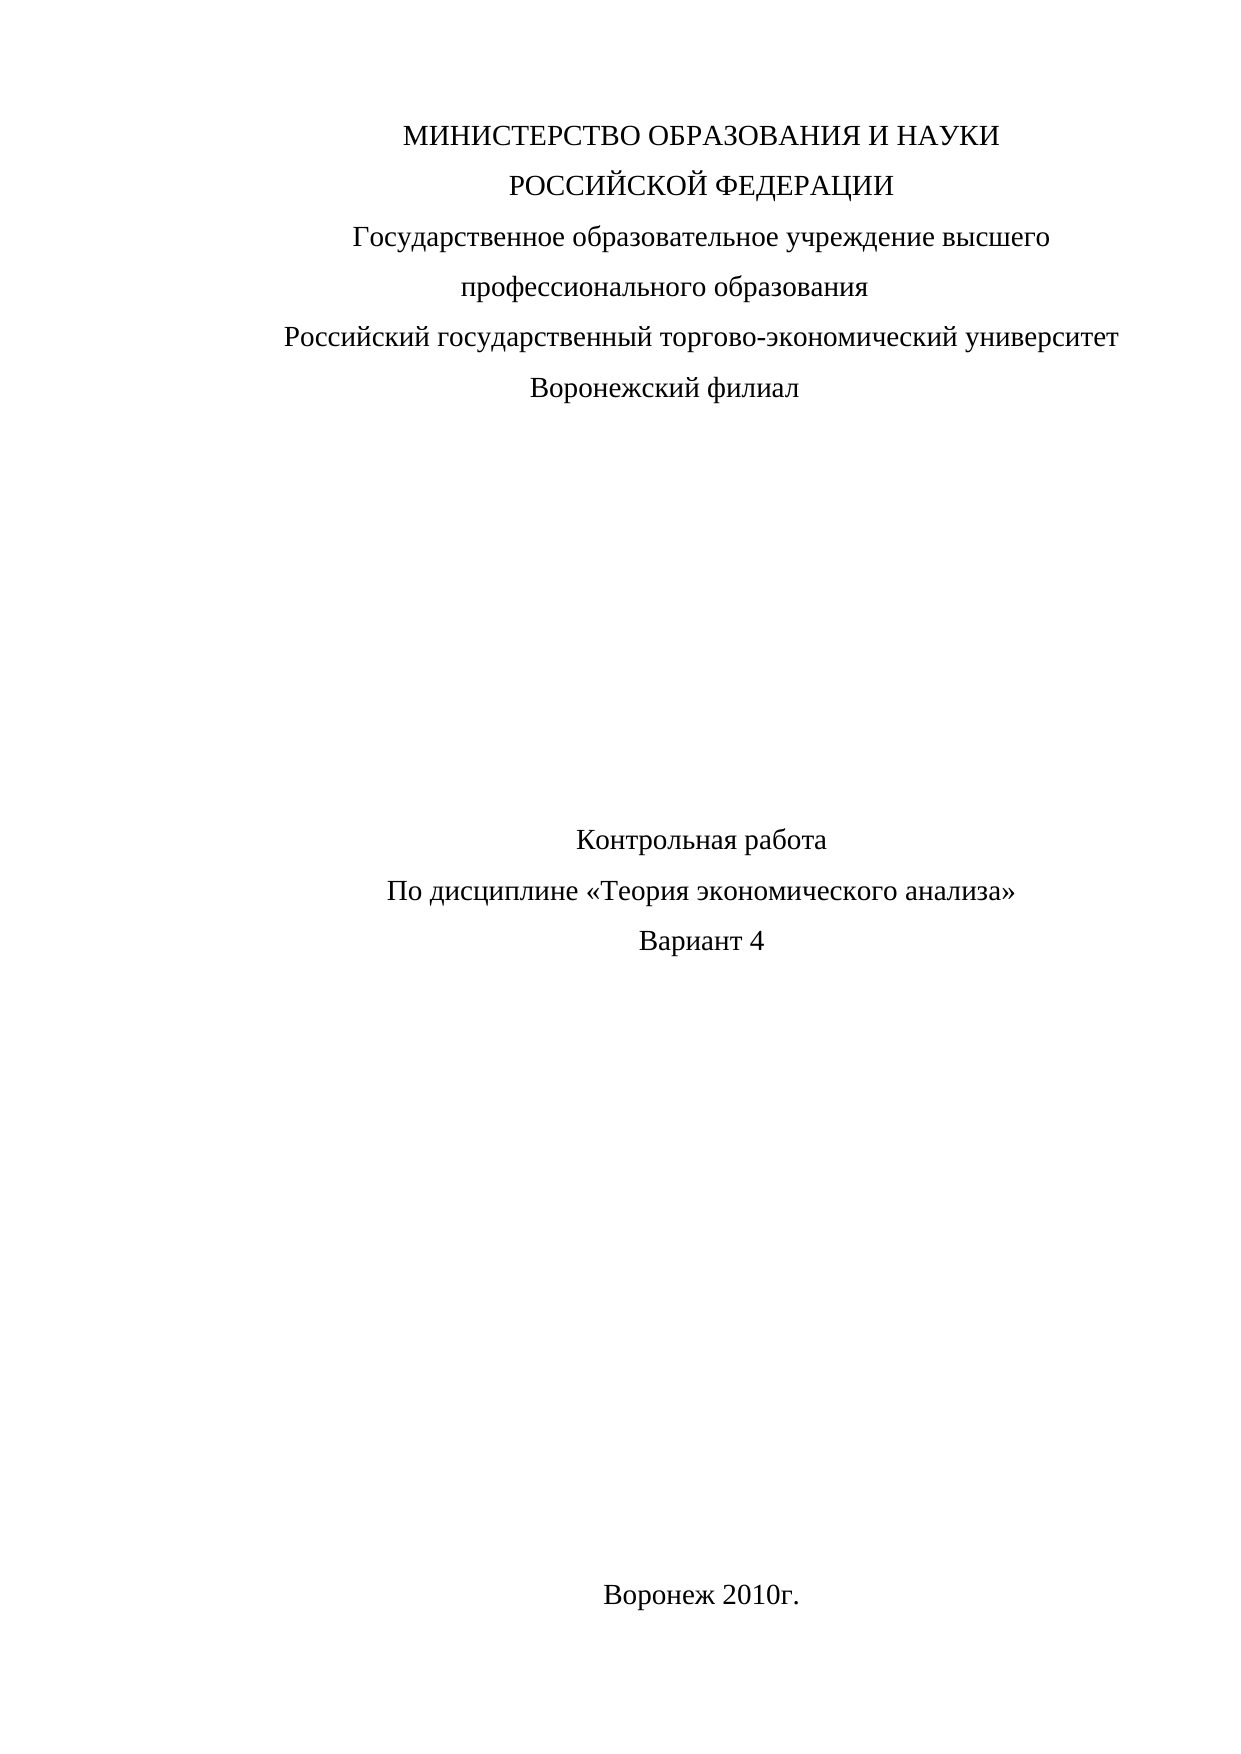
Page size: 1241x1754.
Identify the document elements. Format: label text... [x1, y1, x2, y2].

text МИНИСТЕРСТВО ОБРАЗОВАНИЯ И НАУКИ [177, 118, 1152, 152]
text Государственное образовательное учреждение высшего профессионального образования [177, 219, 1152, 303]
text РОССИЙСКОЙ ФЕДЕРАЦИИ [177, 168, 1152, 202]
text Воронеж 2010г. [177, 1577, 1152, 1611]
text Контрольная работа [177, 822, 1152, 856]
text По дисциплине «Теория экономического анализа» [177, 873, 1152, 906]
text Вариант 4 [177, 923, 1152, 957]
text Российский государственный торгово-экономический университет Воронежский филиал [177, 319, 1152, 403]
